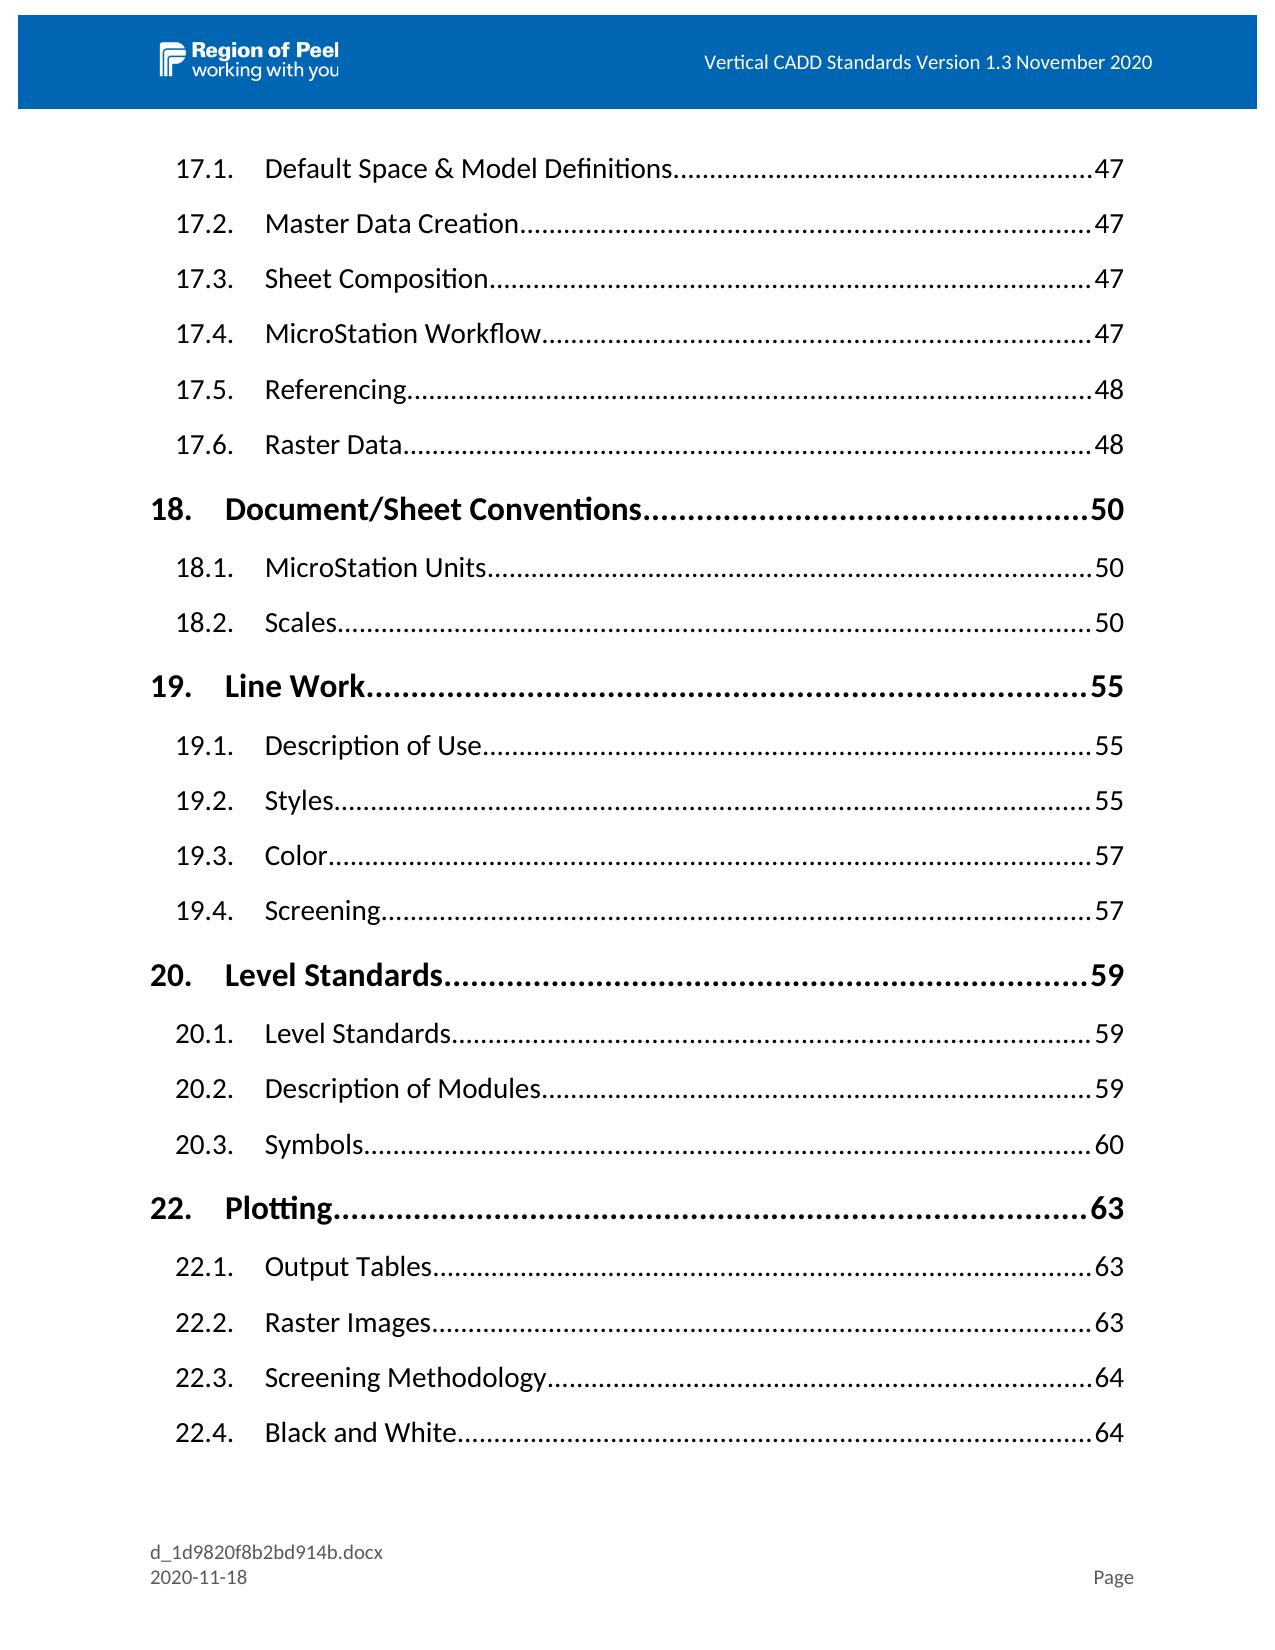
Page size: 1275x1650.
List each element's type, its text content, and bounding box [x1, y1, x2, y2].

text 22.4. Black and White 64 [175, 1414, 1125, 1450]
text 17.4. MicroStation Workflow 47 [175, 316, 1125, 351]
text 18.1. MicroStation Units 50 [175, 549, 1125, 584]
text 22. Plotting 63 [150, 1187, 1125, 1228]
text 19.3. Color 57 [175, 837, 1125, 873]
text 19. Line Work 55 [150, 666, 1125, 706]
text 17.2. Master Data Creation 47 [175, 205, 1125, 241]
text 17.1. Default Space & Model Definitions 47 [175, 150, 1125, 186]
text 20.3. Symbols 60 [175, 1126, 1125, 1161]
text 17.3. Sheet Composition 47 [175, 260, 1125, 296]
text 18. Document/Sheet Conventions 50 [150, 487, 1125, 528]
text 17.6. Raster Data 48 [175, 426, 1125, 462]
text 22.3. Screening Methodology 64 [175, 1359, 1125, 1394]
text 19.1. Description of Use 55 [175, 727, 1125, 762]
text 22.2. Raster Images 63 [175, 1304, 1125, 1339]
text 20. Level Standards 59 [150, 954, 1125, 995]
text 20.2. Description of Modules 59 [175, 1071, 1125, 1106]
text 17.5. Referencing 48 [175, 371, 1125, 406]
text 19.2. Styles 55 [175, 782, 1125, 818]
text 18.2. Scales 50 [175, 604, 1125, 640]
text 19.4. Screening 57 [175, 892, 1125, 928]
text 20.1. Level Standards 59 [175, 1015, 1125, 1051]
text 22.1. Output Tables 63 [175, 1248, 1125, 1284]
picture [159, 42, 339, 81]
